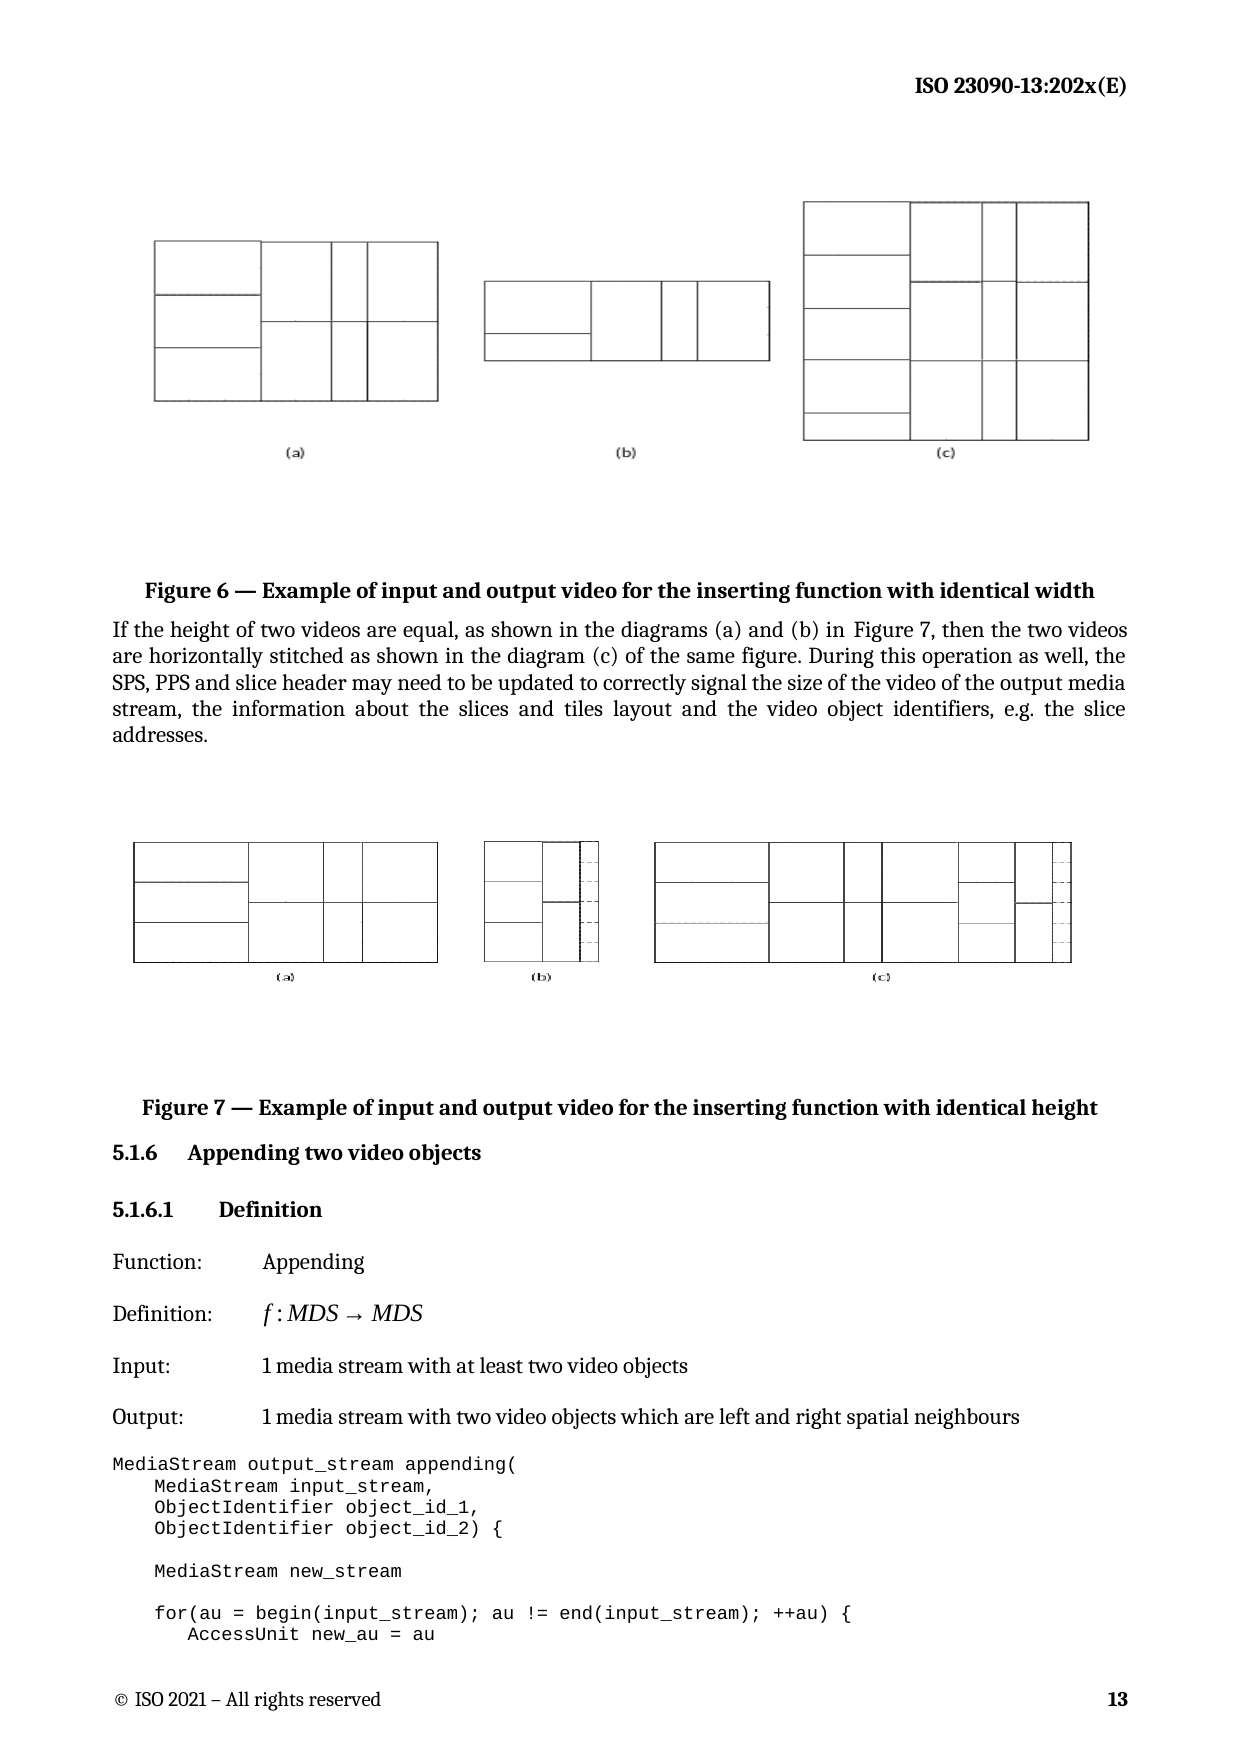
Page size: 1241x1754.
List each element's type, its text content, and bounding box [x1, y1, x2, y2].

subtitle Definition [112, 1197, 1128, 1223]
text Figure 7 — Example of input and output video for the inserting function with identical height [112, 1094, 1128, 1121]
text MediaStream input_stream, ObjectIdentifier object_id_1, ObjectIdentifier object_id_2) { [112, 1476, 1128, 1540]
text If the height of two videos are equal, as shown in the diagrams (a) and (b) in Figure 7, then the two videos are horizontally stitched as shown in the diagram (c) of the same figure. During this operation as well, the SPS, PPS and slice header may need to be updated to correctly signal the size of the video of the output media stream, the information about the slices and tiles layout and the video object identifiers, e.g. the slice addresses. [112, 617, 1128, 748]
text Input: 1 media stream with at least two video objects [112, 1352, 1128, 1379]
text Definition: [112, 1300, 1128, 1327]
text Figure 6 — Example of input and output video for the inserting function with identical width [112, 578, 1128, 604]
text for(au = begin(input_stream); au != end(input_stream); ++au) { [112, 1604, 1128, 1625]
text Output: 1 media stream with two video objects which are left and right spatial neighbours [112, 1404, 1128, 1430]
text AccessUnit new_au = au [112, 1625, 1128, 1646]
text MediaStream output_stream appending( [112, 1455, 1128, 1476]
text MediaStream new_stream [112, 1561, 1128, 1583]
subtitle Appending two video objects [112, 1139, 1128, 1166]
text Function: Appending [112, 1248, 1128, 1275]
